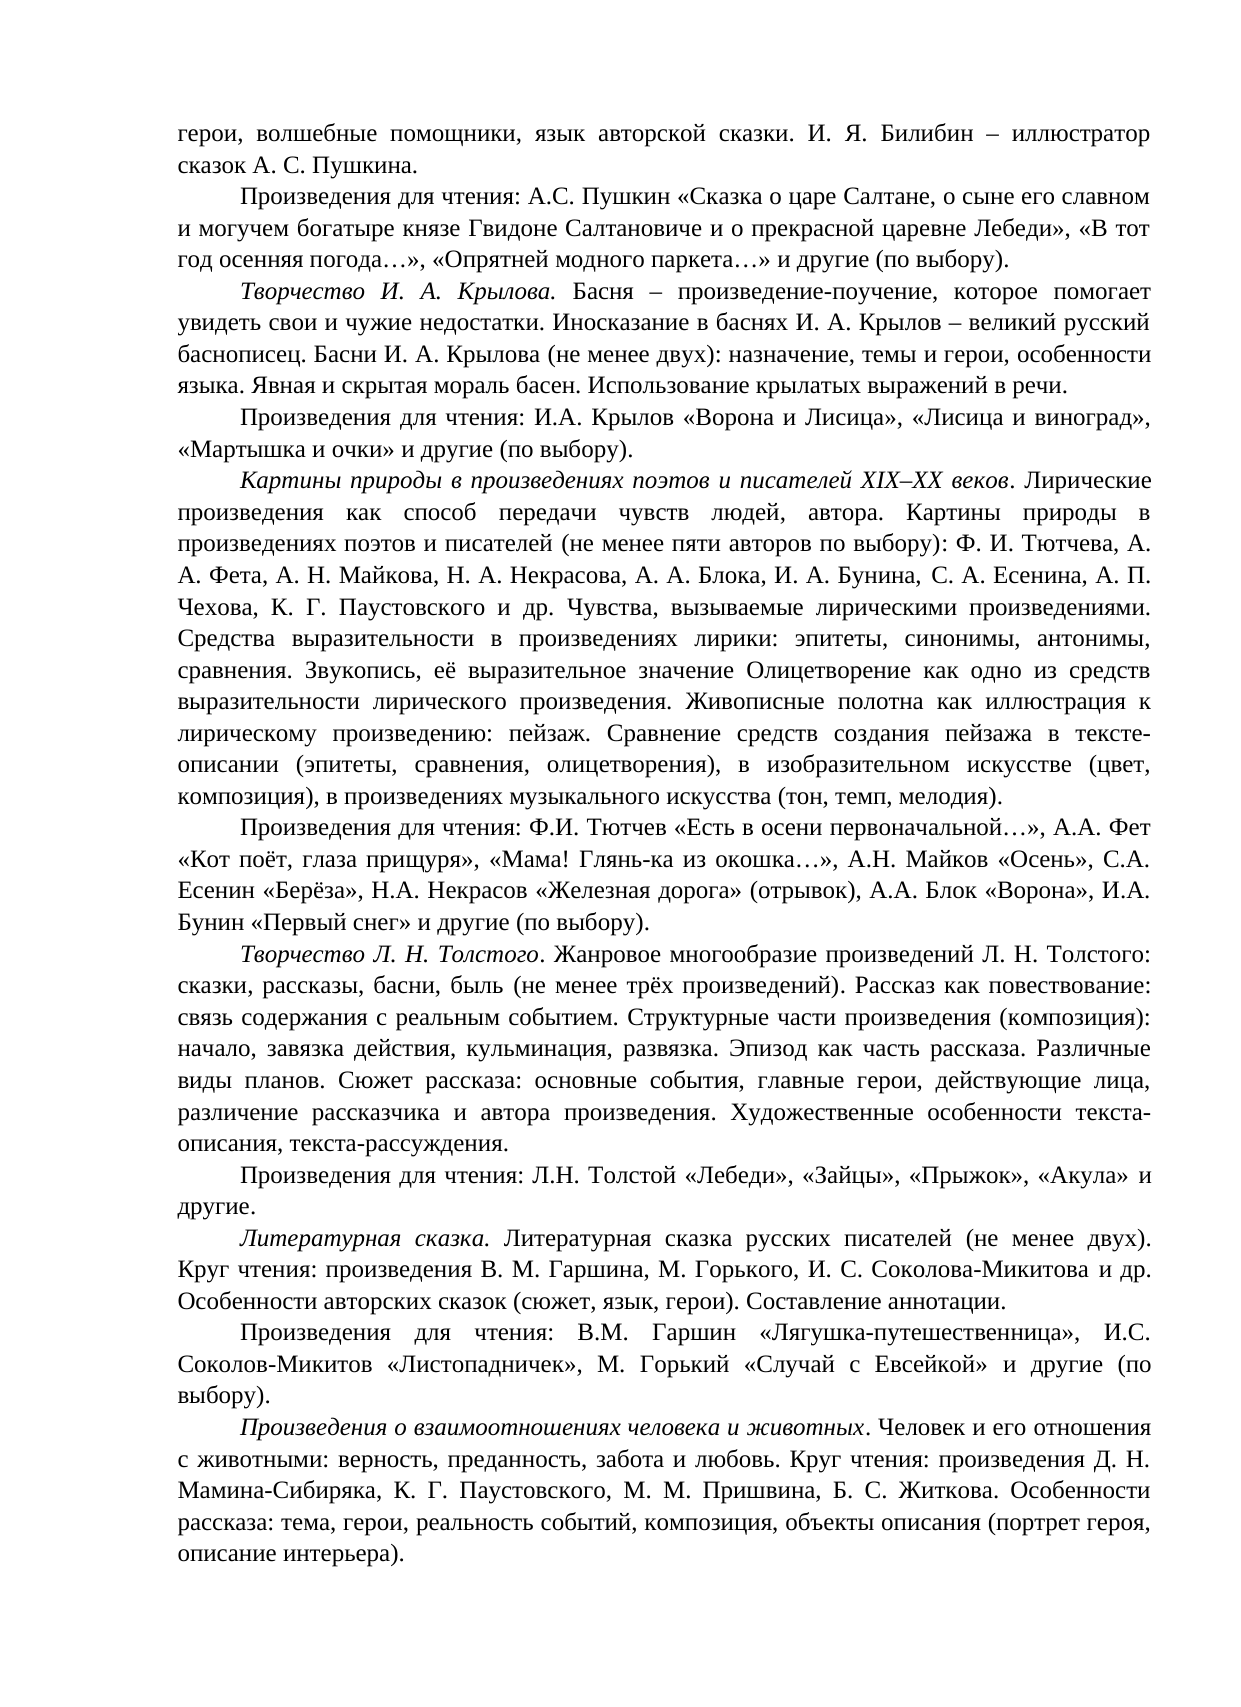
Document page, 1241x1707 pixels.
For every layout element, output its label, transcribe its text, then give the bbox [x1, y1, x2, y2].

text Произведения для чтения: Л.Н. Толстой «Лебеди», «Зайцы», «Прыжок», «Акула» ‌и другие‌. [177, 1160, 1152, 1220]
text Литературная сказка. Литературная сказка русских писателей ‌(не менее двух)‌. Круг чтения: произведения В. М. Гаршина, М. Горького, И. С. Соколова-Микитова ‌и др.‌ Особенности авторских сказок (сюжет, язык, герои). Составление аннотации. [177, 1223, 1152, 1315]
text Творчество И. А. Крылова. Басня – произведение-поучение, которое помогает увидеть свои и чужие недостатки. Иносказание в баснях И. А. Крылов – великий русский баснописец. Басни И. А. Крылова ‌(не менее двух)‌: назначение, темы и герои, особенности языка. Явная и скрытая мораль басен. Использование крылатых выражений в речи. [177, 276, 1152, 399]
text Произведения для чтения: Ф.И. Тютчев «Есть в осени первоначальной…», А.А. Фет «Кот поёт, глаза прищуря», «Мама! Глянь-ка из окошка…», А.Н. Майков «Осень», С.А. Есенин «Берёза», Н.А. Некрасов «Железная дорога» (отрывок), А.А. Блок «Ворона», И.А. Бунин «Первый снег» ‌и другие (по выбору)‌. [177, 812, 1152, 936]
text Творчество Л. Н. Толстого. Жанровое многообразие произведений Л. Н. Толстого: сказки, рассказы, басни, быль ‌(не менее трёх произведений)‌. Рассказ как повествование: связь содержания с реальным событием. Структурные части произведения (композиция): начало, завязка действия, кульминация, развязка. Эпизод как часть рассказа. Различные виды планов. Сюжет рассказа: основные события, главные герои, действующие лица, различение рассказчика и автора произведения. Художественные особенности текста-описания, текста-рассуждения. [177, 939, 1152, 1157]
text Произведения для чтения: И.А. Крылов «Ворона и Лисица», «Лисица и виноград», «Мартышка и очки» ‌и другие (по выбору)‌. [177, 402, 1152, 462]
text Картины природы в произведениях поэтов и писателей ХIХ–ХХ веков. Лирические произведения как способ передачи чувств людей, автора. Картины природы в произведениях поэтов и писателей ‌(не менее пяти авторов по выбору)‌: Ф. И. Тютчева, А. А. Фета, А. Н. Майкова, Н. А. Некрасова, А. А. Блока, И. А. Бунина, ‌С. А. Есенина, А. П. Чехова, К. Г. Паустовского и др.‌ Чувства, вызываемые лирическими произведениями. Средства выразительности в произведениях лирики: эпитеты, синонимы, антонимы, сравнения. Звукопись, её выразительное значение Олицетворение как одно из средств выразительности лирического произведения. Живописные полотна как иллюстрация к лирическому произведению: пейзаж. Сравнение средств создания пейзажа в тексте-описании (эпитеты, сравнения, олицетворения), в изобразительном искусстве (цвет, композиция), в произведениях музыкального искусства (тон, темп, мелодия). [177, 465, 1152, 810]
text Произведения для чтения: А.С. Пушкин «Сказка о царе Салтане, о сыне его славном и могучем богатыре князе Гвидоне Салтановиче и о прекрасной царевне Лебеди», «В тот год осенняя погода…», «Опрятней модного паркета…» ‌и другие (по выбору)‌. [177, 181, 1152, 273]
text Произведения о взаимоотношениях человека и животных. Человек и его отношения с животными: верность, преданность, забота и любовь. Круг чтения: произведения Д. Н. Мамина-Сибиряка, К. Г. Паустовского, М. М. Пришвина, Б. С. Житкова. Особенности рассказа: тема, герои, реальность событий, композиция, объекты описания (портрет героя, описание интерьера). [177, 1412, 1152, 1567]
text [177, 118, 1152, 178]
text Произведения для чтения: В.М. Гаршин «Лягушка-путешественница», И.С. Соколов-Микитов «Листопадничек», М. Горький «Случай с Евсейкой» ‌и другие (по выбору)‌. [177, 1317, 1152, 1409]
